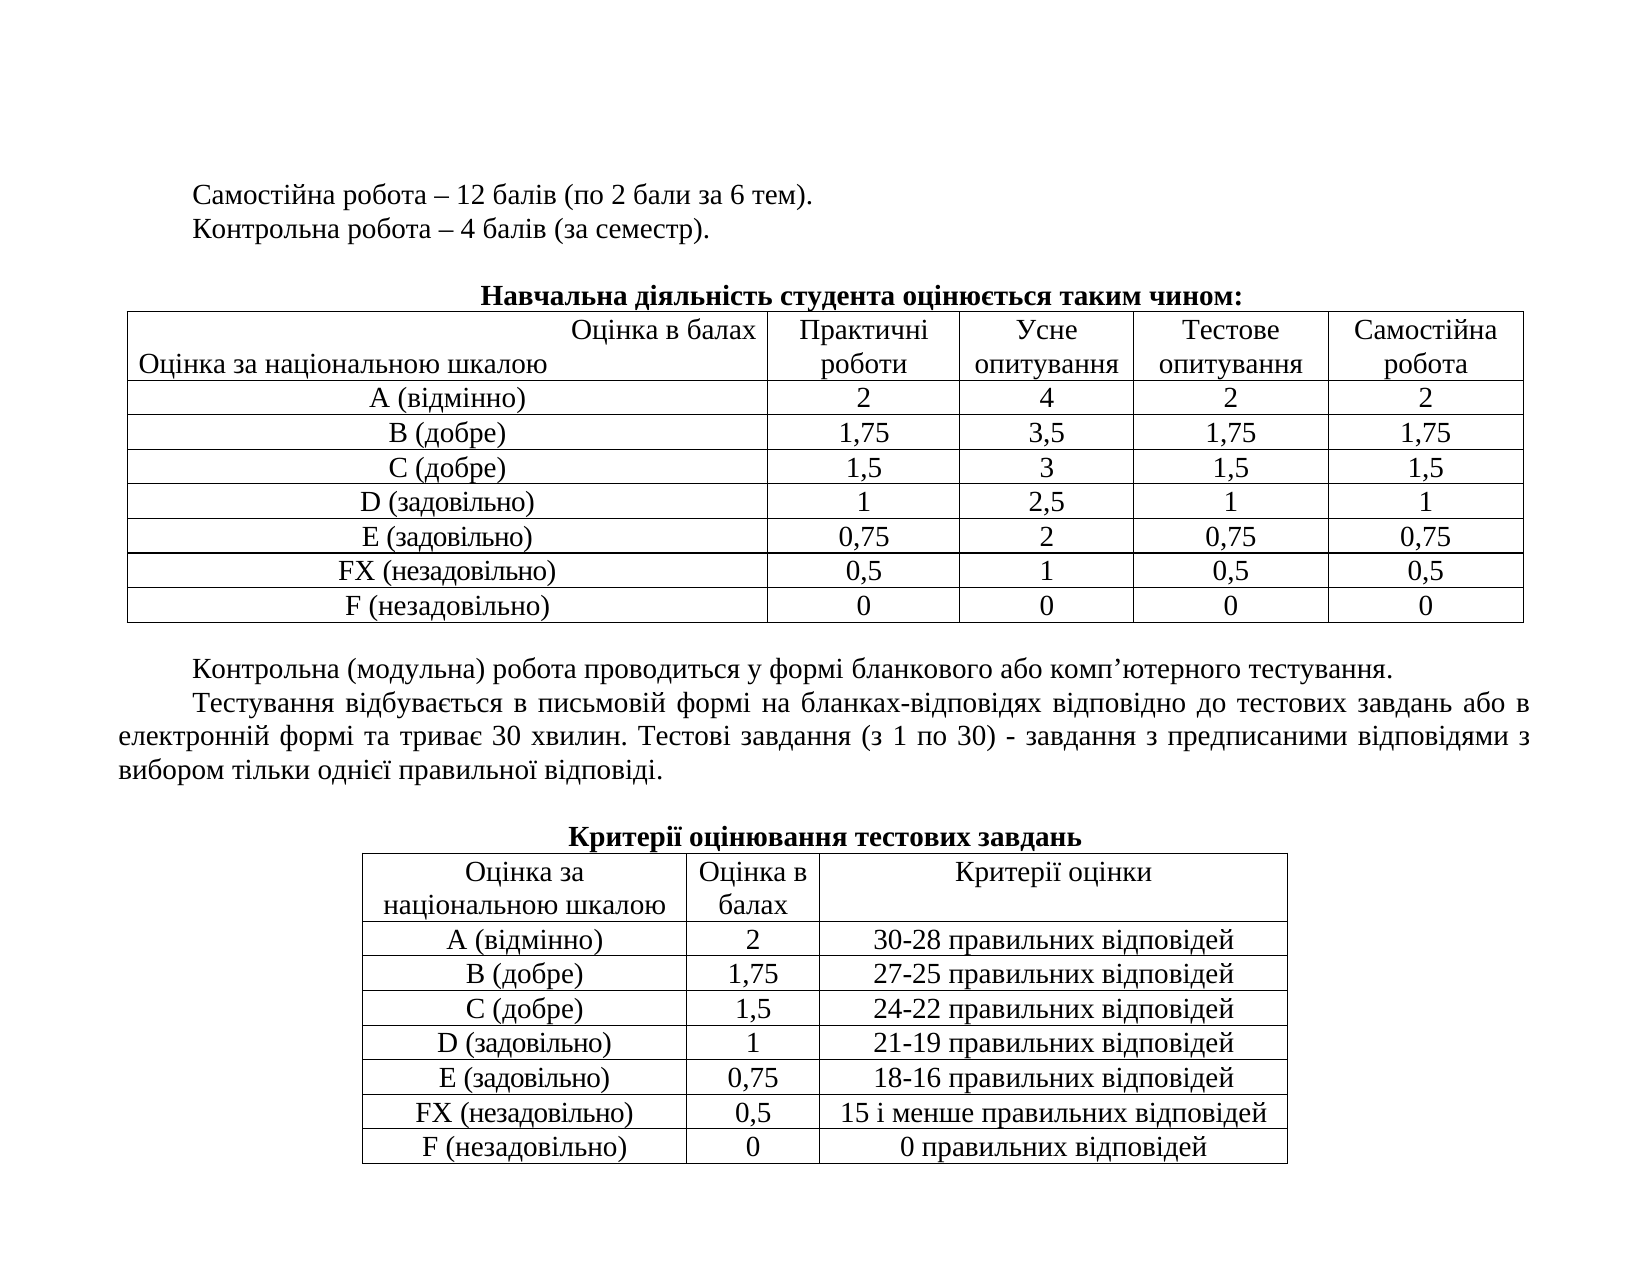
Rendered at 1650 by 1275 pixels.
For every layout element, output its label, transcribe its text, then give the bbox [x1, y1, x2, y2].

table_cell 2 [960, 519, 1133, 552]
table_cell 0 правильних відповідей [820, 1129, 1287, 1163]
table_cell 2,5 [960, 484, 1133, 518]
table_cell С (добре) [363, 991, 686, 1024]
table_cell 2 [1134, 381, 1328, 414]
table_cell А (відмінно) [128, 381, 767, 414]
table_cell 0,5 [768, 554, 959, 587]
table_header Оцінка в балах [687, 854, 819, 921]
table_cell 0 [1134, 588, 1328, 622]
table_cell D (задовільно) [128, 484, 767, 518]
table_cell 2 [687, 922, 819, 955]
table_cell 1 [1329, 484, 1523, 518]
text Контрольна робота – 4 балів (за семестр). [118, 211, 1532, 244]
table_cell 1 [687, 1026, 819, 1059]
table_header Усне опитування [960, 312, 1133, 379]
table_cell 0,75 [1134, 519, 1328, 552]
table_cell 1,75 [768, 415, 959, 449]
table_cell F (незадовільно) [128, 588, 767, 622]
table_cell 21-19 правильних відповідей [820, 1026, 1287, 1059]
table_header Тестове опитування [1134, 312, 1328, 379]
table_cell 1,5 [1329, 450, 1523, 483]
table_cell 30-28 правильних відповідей [820, 922, 1287, 955]
table_cell E (задовільно) [128, 519, 767, 552]
table_cell FХ (незадовільно) [363, 1095, 686, 1128]
table_cell 1 [1134, 484, 1328, 518]
table_cell 1,75 [1329, 415, 1523, 449]
table_cell В (добре) [363, 956, 686, 990]
table_cell 0,5 [1134, 554, 1328, 587]
text Контрольна (модульна) робота проводиться у формі бланкового або комп’ютерного тестування. [118, 651, 1532, 685]
table_cell 1 [960, 554, 1133, 587]
table_cell 2 [768, 381, 959, 414]
table_cell 3,5 [960, 415, 1133, 449]
table_cell 1,75 [687, 956, 819, 990]
table_cell 0,5 [1329, 554, 1523, 587]
table_cell FХ (незадовільно) [128, 554, 767, 587]
table_cell С (добре) [128, 450, 767, 483]
table_cell В (добре) [128, 415, 767, 449]
table_cell 0 [960, 588, 1133, 622]
table_header Критерії оцінки [820, 854, 1287, 921]
table_cell А (відмінно) [363, 922, 686, 955]
table_cell 0 [1329, 588, 1523, 622]
table_cell 3 [960, 450, 1133, 483]
table_cell 0,75 [768, 519, 959, 552]
table_cell 18-16 правильних відповідей [820, 1060, 1287, 1094]
table_cell 1,75 [1134, 415, 1328, 449]
table_cell E (задовільно) [363, 1060, 686, 1094]
table_cell 27-25 правильних відповідей [820, 956, 1287, 990]
table_header Оцінка в балах Оцінка за національною шкалою [128, 312, 767, 379]
table_cell 1 [768, 484, 959, 518]
table_cell 0,75 [1329, 519, 1523, 552]
table_cell 1,5 [1134, 450, 1328, 483]
text Критерії оцінювання тестових завдань [118, 819, 1532, 853]
table_cell 1,5 [768, 450, 959, 483]
table_cell 0,5 [687, 1095, 819, 1128]
text Навчальна діяльність студента оцінюється таким чином: [118, 278, 1532, 311]
table_cell 24-22 правильних відповідей [820, 991, 1287, 1024]
text самостійна робота – 12 балів (по 2 бали за 6 тем). [118, 177, 1532, 211]
table_cell 4 [960, 381, 1133, 414]
table_cell 2 [1329, 381, 1523, 414]
table_header самостійна робота [1329, 312, 1523, 379]
table_cell 15 і менше правильних відповідей [820, 1095, 1287, 1128]
table_cell D (задовільно) [363, 1026, 686, 1059]
table_cell 1,5 [687, 991, 819, 1024]
table_header Практичні роботи [768, 312, 959, 379]
table_cell 0 [768, 588, 959, 622]
table_cell 0,75 [687, 1060, 819, 1094]
text Тестування відбувається в письмовій формі на бланках-відповідях відповідно до тестових завдань або в електронній формі та триває 30 хвилин. Тестові завдання (з 1 по 30) - завдання з предписаними відповідями з вибором тільки однієї правильної відповіді. [118, 685, 1532, 786]
table_header Оцінка за національною шкалою [363, 854, 686, 921]
table_cell F (незадовільно) [363, 1129, 686, 1163]
table_cell 0 [687, 1129, 819, 1163]
